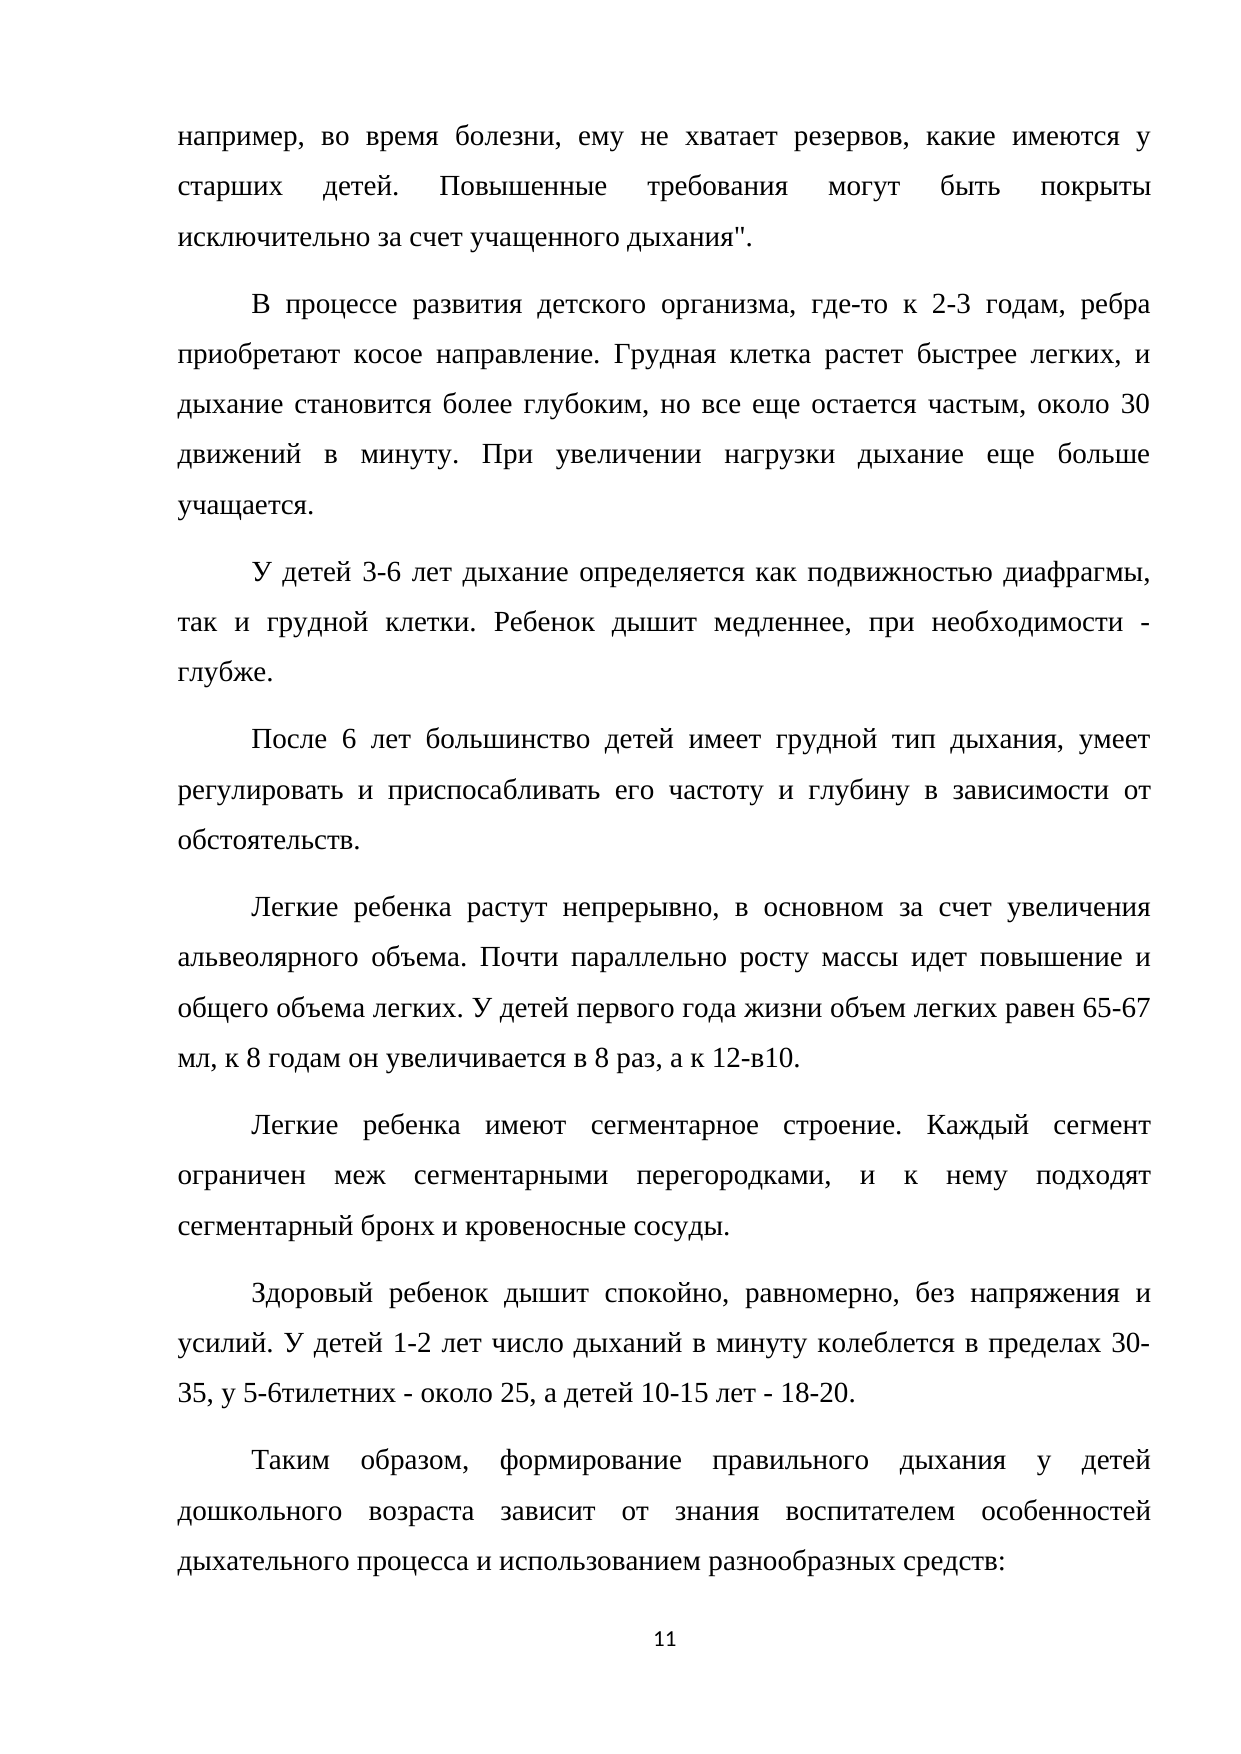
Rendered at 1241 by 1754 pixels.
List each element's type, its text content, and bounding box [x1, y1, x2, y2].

text В процессе развития детского организма, где-то к 2-3 годам, ребра приобретают косое направление. Грудная клетка растет быстрее легких, и дыхание становится более глубоким, но все еще остается частым, около 30 движений в минуту. При увеличении нагрузки дыхание еще больше учащается. [177, 286, 1152, 521]
text После 6 лет большинство детей имеет грудной тип дыхания, умеет регулировать и приспосабливать его частоту и глубину в зависимости от обстоятельств. [177, 722, 1152, 856]
text У детей 3-6 лет дыхание определяется как подвижностью диафрагмы, так и грудной клетки. Ребенок дышит медленнее, при необходимости - глубже. [177, 554, 1152, 688]
text Таким образом, формирование правильного дыхания у детей дошкольного возраста зависит от знания воспитателем особенностей дыхательного процесса и использованием разнообразных средств: [177, 1442, 1152, 1576]
text Легкие ребенка имеют сегментарное строение. Каждый сегмент ограничен меж сегментарными перегородками, и к нему подходят сегментарный бронх и кровеносные сосуды. [177, 1107, 1152, 1241]
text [177, 118, 1152, 252]
text Легкие ребенка растут непрерывно, в основном за счет увеличения альвеолярного объема. Почти параллельно росту массы идет повышение и общего объема легких. У детей первого года жизни объем легких равен 65-67 мл, к 8 годам он увеличивается в 8 раз, а к 12-в10. [177, 889, 1152, 1074]
text Здоровый ребенок дышит спокойно, равномерно, без напряжения и усилий. У детей 1-2 лет число дыханий в минуту колеблется в пределах 30-35, у 5-6тилетних - около 25, а детей 10-15 лет - 18-20. [177, 1275, 1152, 1409]
